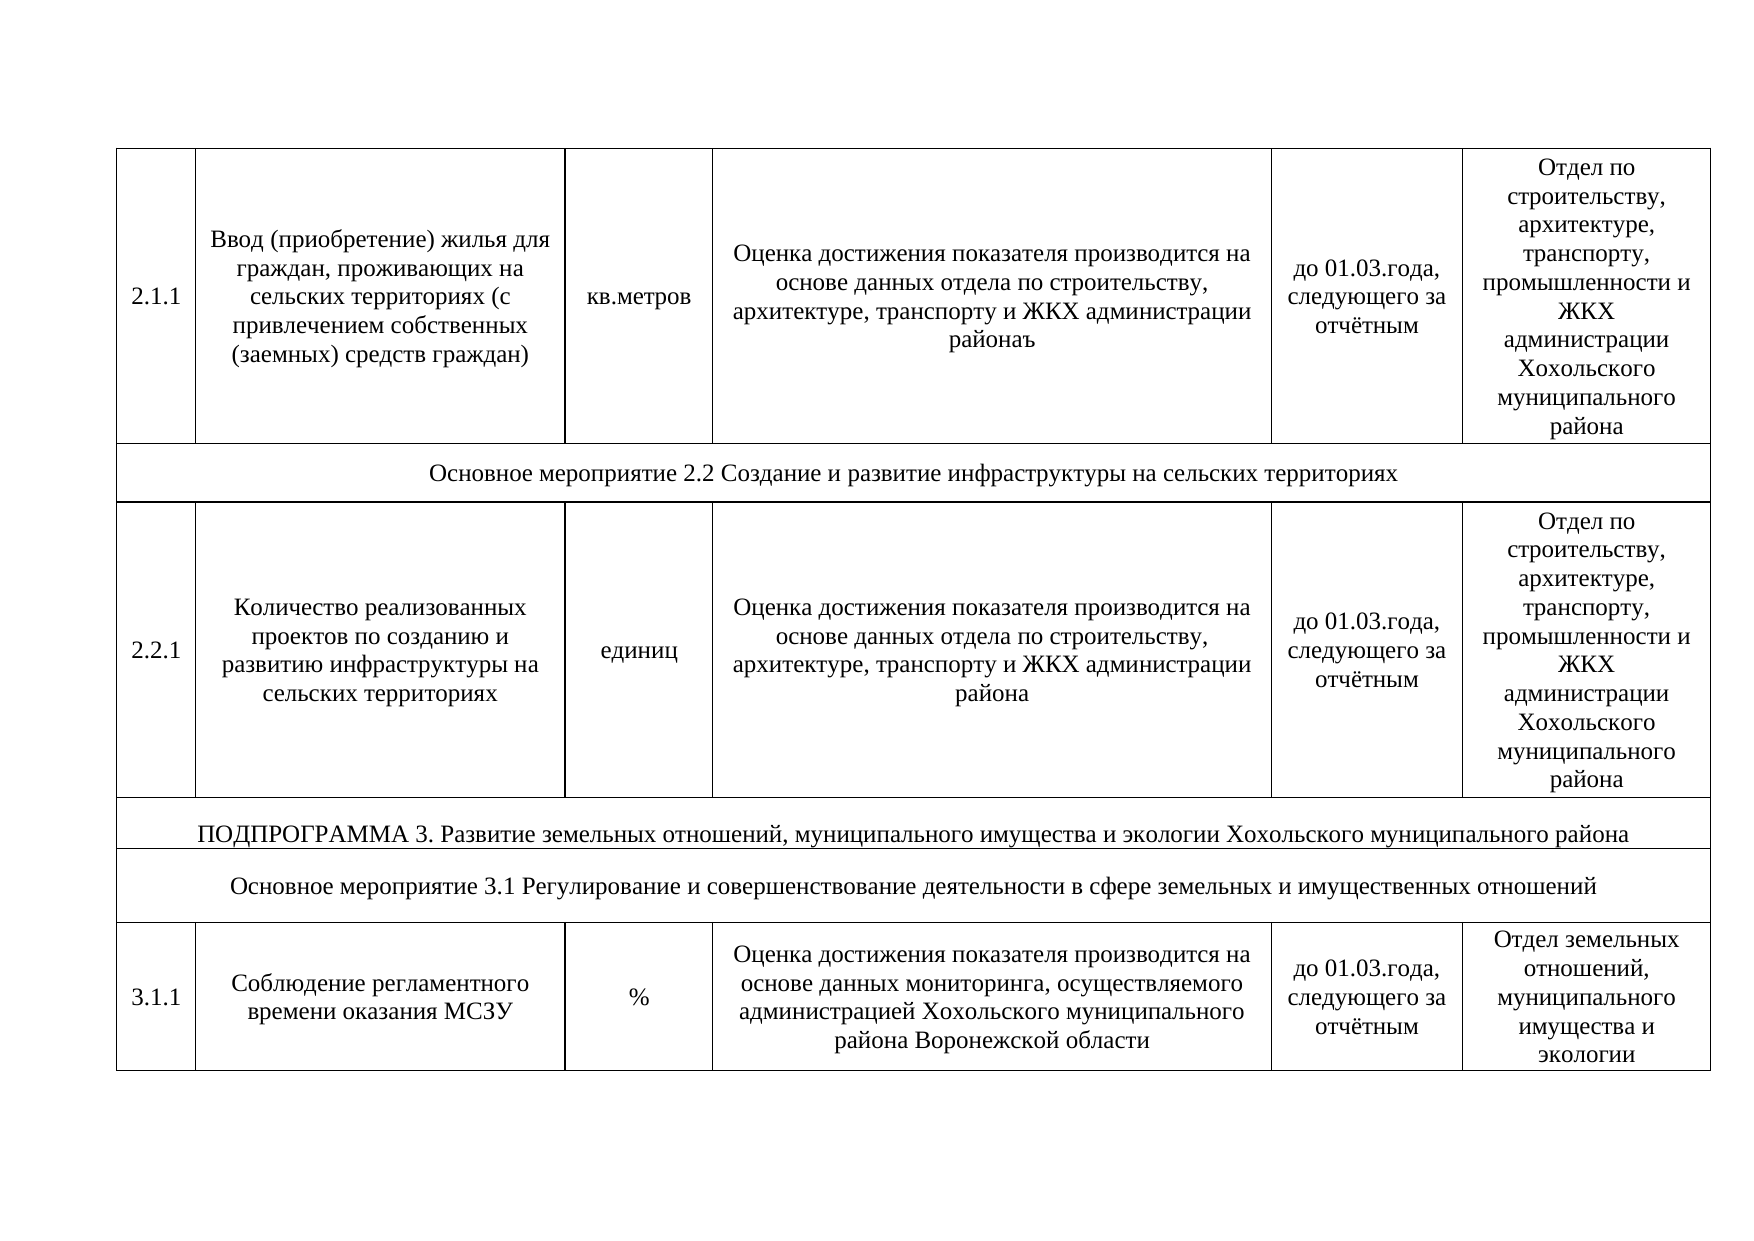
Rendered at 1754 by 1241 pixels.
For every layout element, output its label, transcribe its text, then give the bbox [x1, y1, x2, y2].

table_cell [713, 923, 1271, 1070]
table_cell Оценка достижения показателя производится на основе данных отдела по строительству, архитектуре, транспорту и ЖКХ администрации районаъ [713, 149, 1271, 443]
table_cell Отдел по строительству, архитектуре, транспорту, промышленности и ЖКХ администрации Хохольского муниципального района [1463, 503, 1710, 797]
table_cell 2.1.1 [117, 149, 195, 443]
table_cell до 01.03.года, следующего за отчётным [1272, 503, 1462, 797]
table_cell единиц [566, 503, 712, 797]
table_cell Ввод (приобретение) жилья для граждан, проживающих на сельских территориях (с привлечением собственных (заемных) средств граждан) [196, 149, 564, 443]
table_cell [1463, 923, 1710, 1070]
table_cell до 01.03.года, следующего за отчётным [1272, 149, 1462, 443]
table_cell Оценка достижения показателя производится на основе данных отдела по строительству, архитектуре, транспорту и ЖКХ администрации района [713, 503, 1271, 797]
table_cell ПОДПРОГРАММА 3. Развитие земельных отношений, муниципального имущества и экологии Хохольского муниципального района [117, 798, 1710, 848]
table_cell Отдел по строительству, архитектуре, транспорту, промышленности и ЖКХ администрации Хохольского муниципального района [1463, 149, 1710, 443]
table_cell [1272, 923, 1462, 1070]
table_cell Основное мероприятие 3.1 Регулирование и совершенствование деятельности в сфере земельных и имущественных отношений [117, 849, 1710, 922]
table_cell Количество реализованных проектов по созданию и развитию инфраструктуры на сельских территориях [196, 503, 564, 797]
table_cell Основное мероприятие 2.2 Создание и развитие инфраструктуры на сельских территориях [117, 444, 1710, 501]
table_cell 2.2.1 [117, 503, 195, 797]
table_cell кв.метров [566, 149, 712, 443]
table_cell 3.1.1 [117, 923, 195, 1070]
table_cell % [566, 923, 712, 1070]
table_cell Соблюдение регламентного времени оказания МСЗУ [196, 923, 564, 1070]
